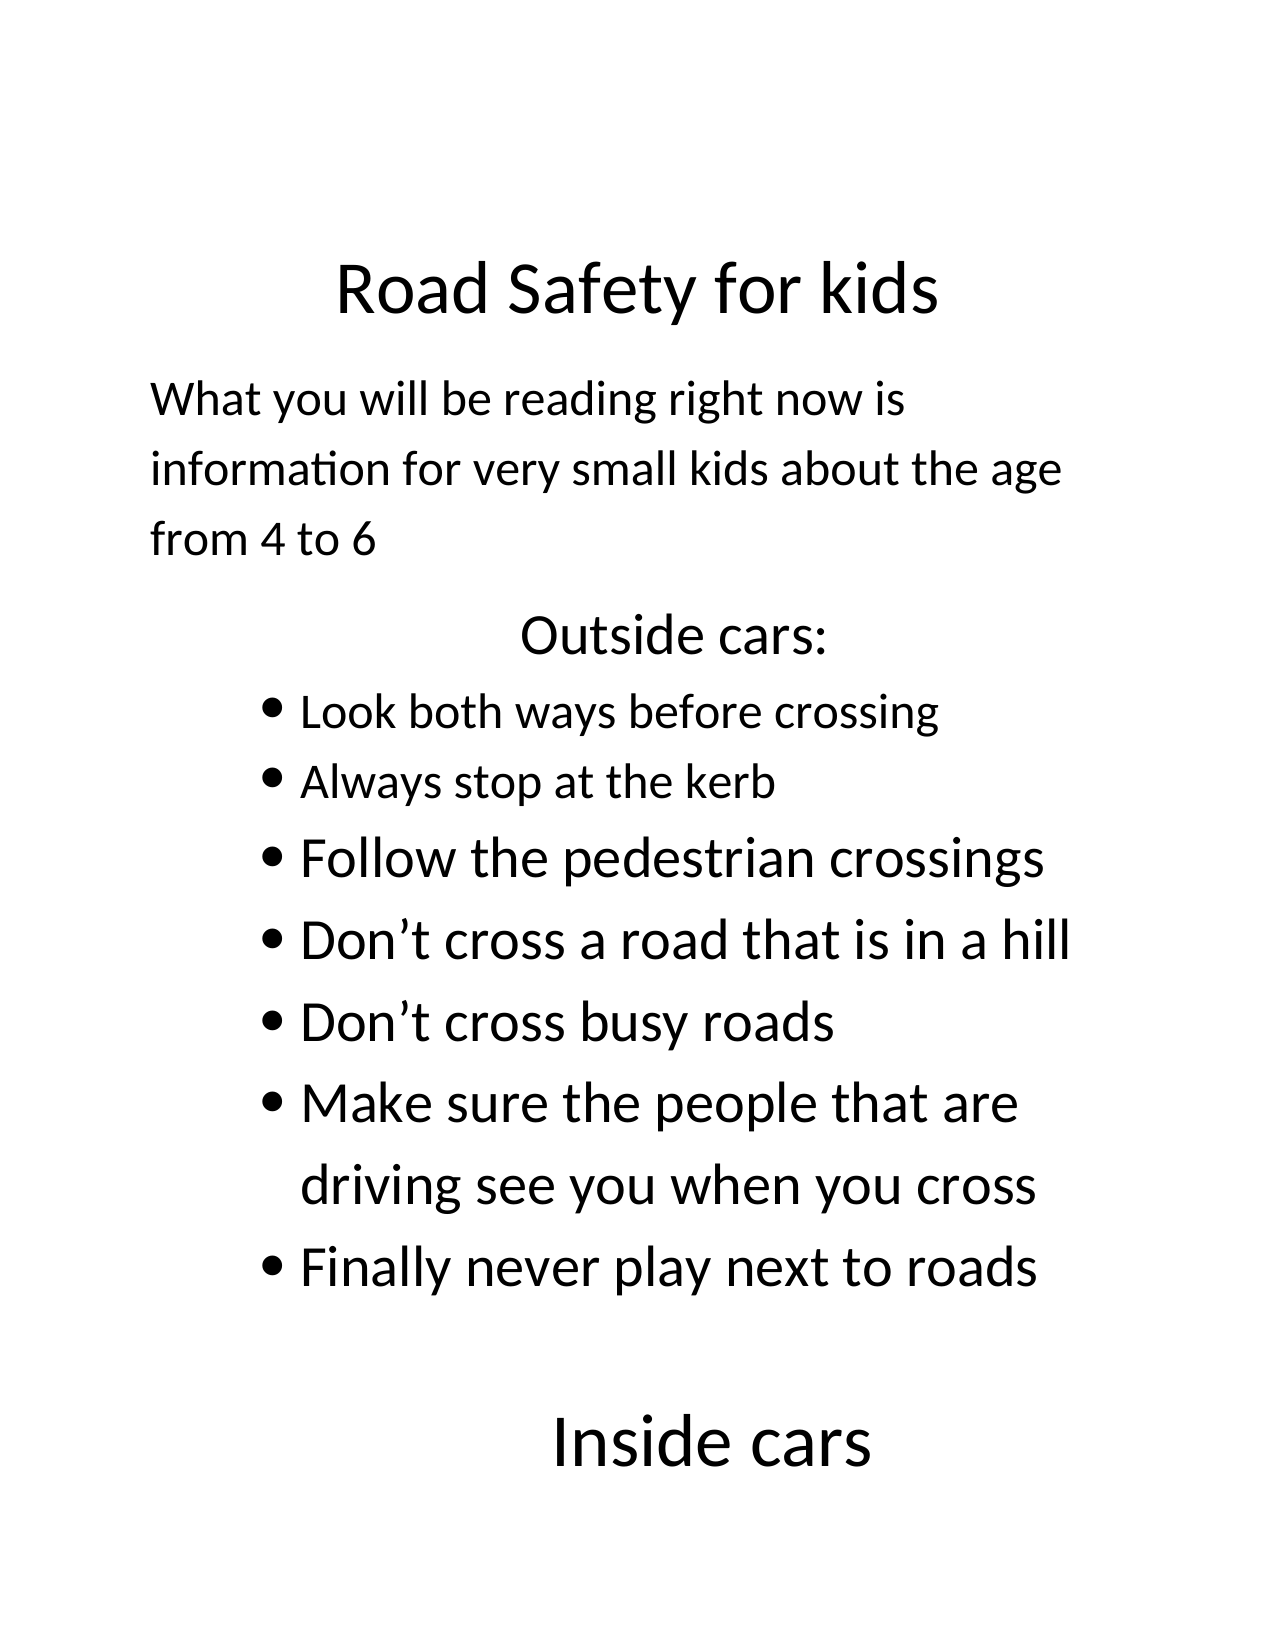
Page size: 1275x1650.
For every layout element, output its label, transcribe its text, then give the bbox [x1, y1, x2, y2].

text Road Safety for kids [150, 241, 1125, 332]
list Make sure the people that are driving see you when you cross [262, 1066, 1125, 1219]
list Outside cars: [225, 598, 1125, 669]
list Look both ways before crossing [262, 680, 1125, 741]
text What you will be reading right now is information for very small kids about the age from 4 to 6 [150, 367, 1125, 568]
list Always stop at the kerb [262, 750, 1125, 811]
list Don’t cross busy roads [262, 984, 1125, 1056]
list Don’t cross a road that is in a hill [262, 902, 1125, 974]
list Follow the pedestrian crossings [262, 821, 1125, 892]
list Inside cars [300, 1394, 1125, 1485]
list Finally never play next to roads [262, 1230, 1125, 1301]
